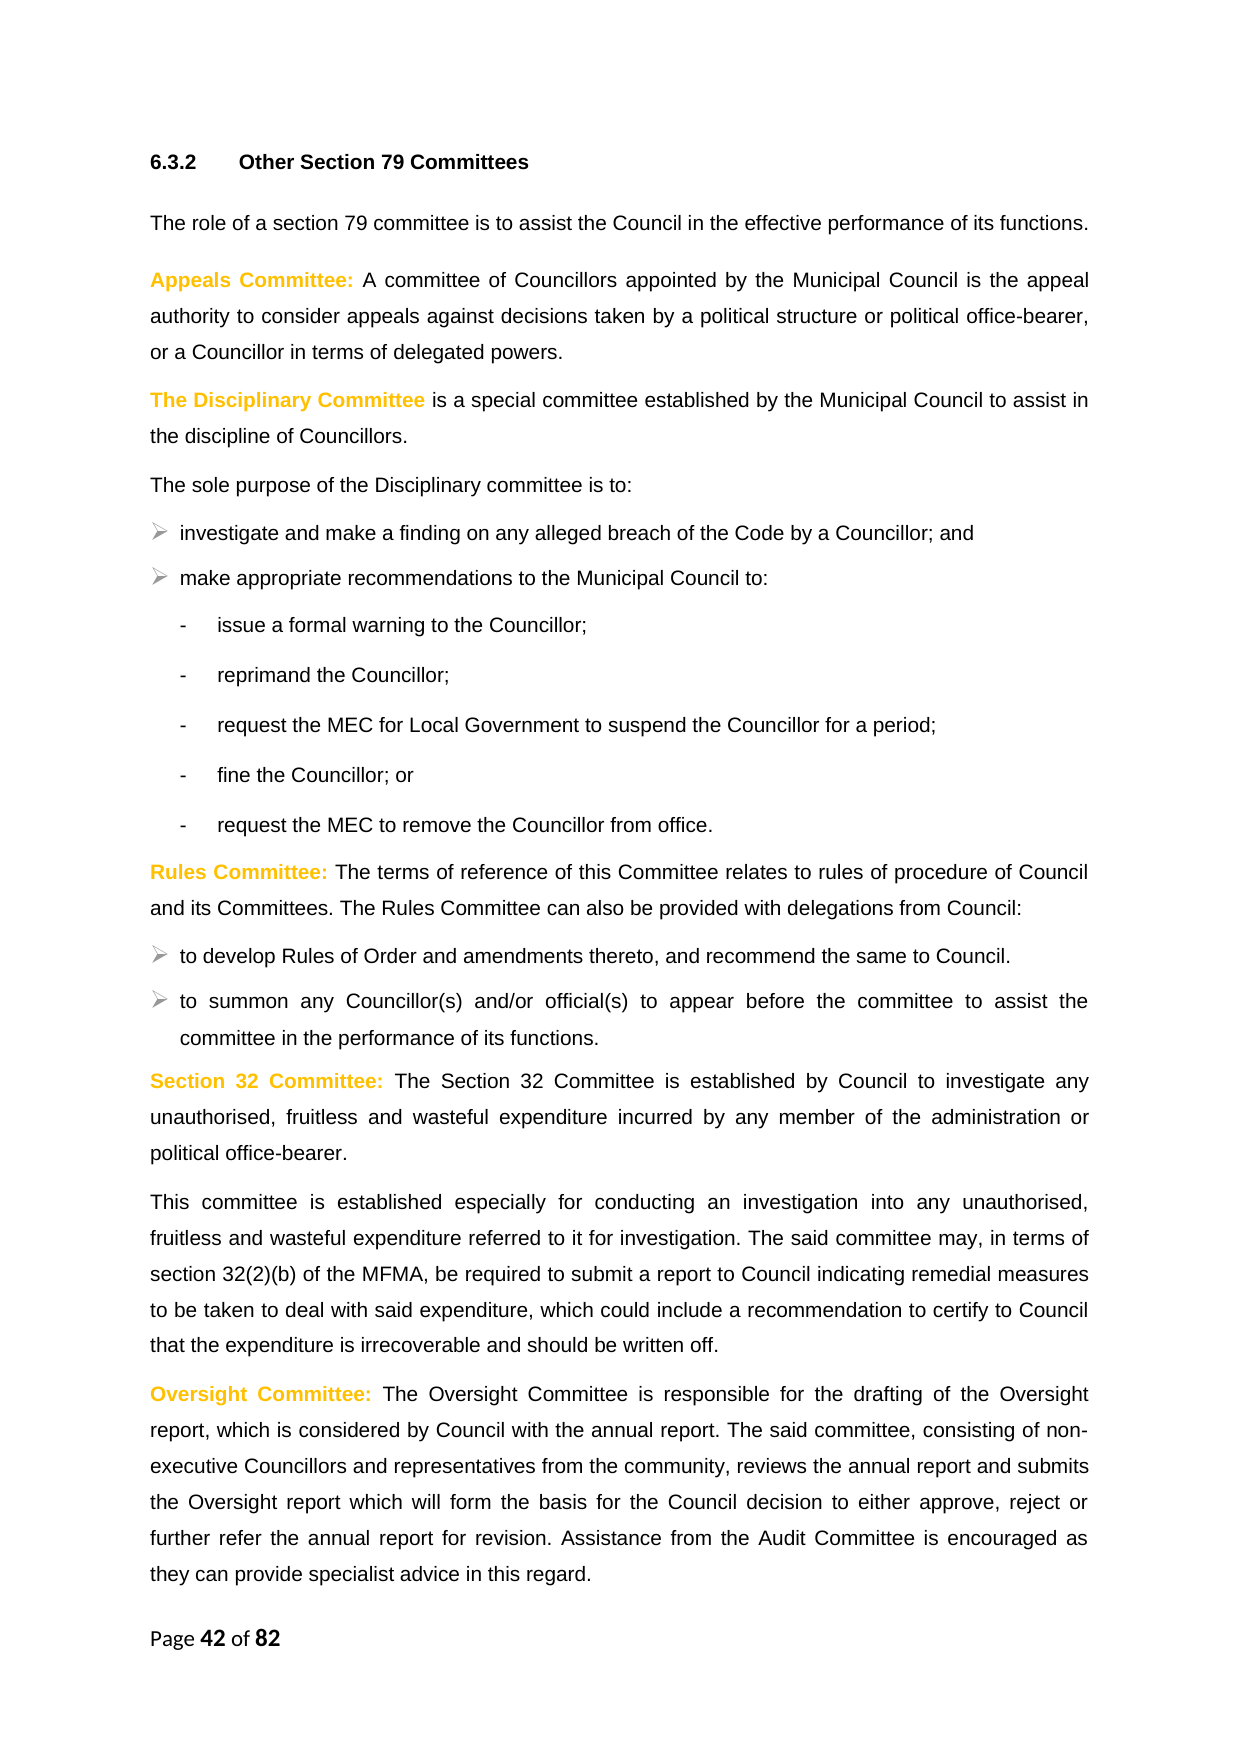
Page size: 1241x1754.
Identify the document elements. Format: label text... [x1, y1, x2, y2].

list issue a formal warning to the Councillor; [179, 610, 1090, 639]
text Rules Committee: The terms of reference of this Committee relates to rules of procedure of Council and its Committees. The Rules Committee can also be provided with delegations from Council: [150, 860, 1090, 920]
list reprimand the Councillor; [179, 660, 1090, 689]
text to summon any Councillor(s) and/or official(s) to appear before the committee to assist the committee in the performance of its functions. [150, 989, 1090, 1050]
text This committee is established especially for conducting an investigation into any unauthorised, fruitless and wasteful expenditure referred to it for investigation. The said committee may, in terms of section 32(2)(b) of the MFMA, be required to submit a report to Council indicating remedial measures to be taken to deal with said expenditure, which could include a recommendation to certify to Council that the expenditure is irrecoverable and should be written off. [150, 1189, 1090, 1357]
text Section 32 Committee: The Section 32 Committee is established by Council to investigate any unauthorised, fruitless and wasteful expenditure incurred by any member of the administration or political office-bearer. [150, 1069, 1090, 1165]
list fine the Councillor; or [179, 760, 1090, 788]
text investigate and make a finding on any alleged breach of the Code by a Councillor; and [150, 521, 1090, 546]
text The sole purpose of the Disciplinary committee is to: [150, 472, 1090, 496]
list request the MEC for Local Government to suspend the Councillor for a period; [179, 710, 1090, 739]
text Oversight Committee: The Oversight Committee is responsible for the drafting of the Oversight report, which is considered by Council with the annual report. The said committee, consisting of non-executive Councillors and representatives from the community, reviews the annual report and submits the Oversight report which will form the basis for the Council decision to either approve, reject or further refer the annual report for revision. Assistance from the Audit Committee is encouraged as they can provide specialist advice in this regard. [150, 1382, 1090, 1585]
list request the MEC to remove the Councillor from office. [179, 810, 1090, 838]
text Appeals Committee: A committee of Councillors appointed by the Municipal Council is the appeal authority to consider appeals against decisions taken by a political structure or political office-bearer, or a Councillor in terms of delegated powers. [150, 268, 1090, 363]
text The role of a section 79 committee is to assist the Council in the effective performance of its functions. [150, 211, 1090, 235]
subtitle 6.3.2 Other Section 79 Committees [150, 150, 1090, 174]
text The Disciplinary Committee is a special committee established by the Municipal Council to assist in the discipline of Councillors. [150, 388, 1090, 448]
text to develop Rules of Order and amendments thereto, and recommend the same to Council. [150, 944, 1090, 969]
text make appropriate recommendations to the Municipal Council to: [150, 566, 1090, 591]
